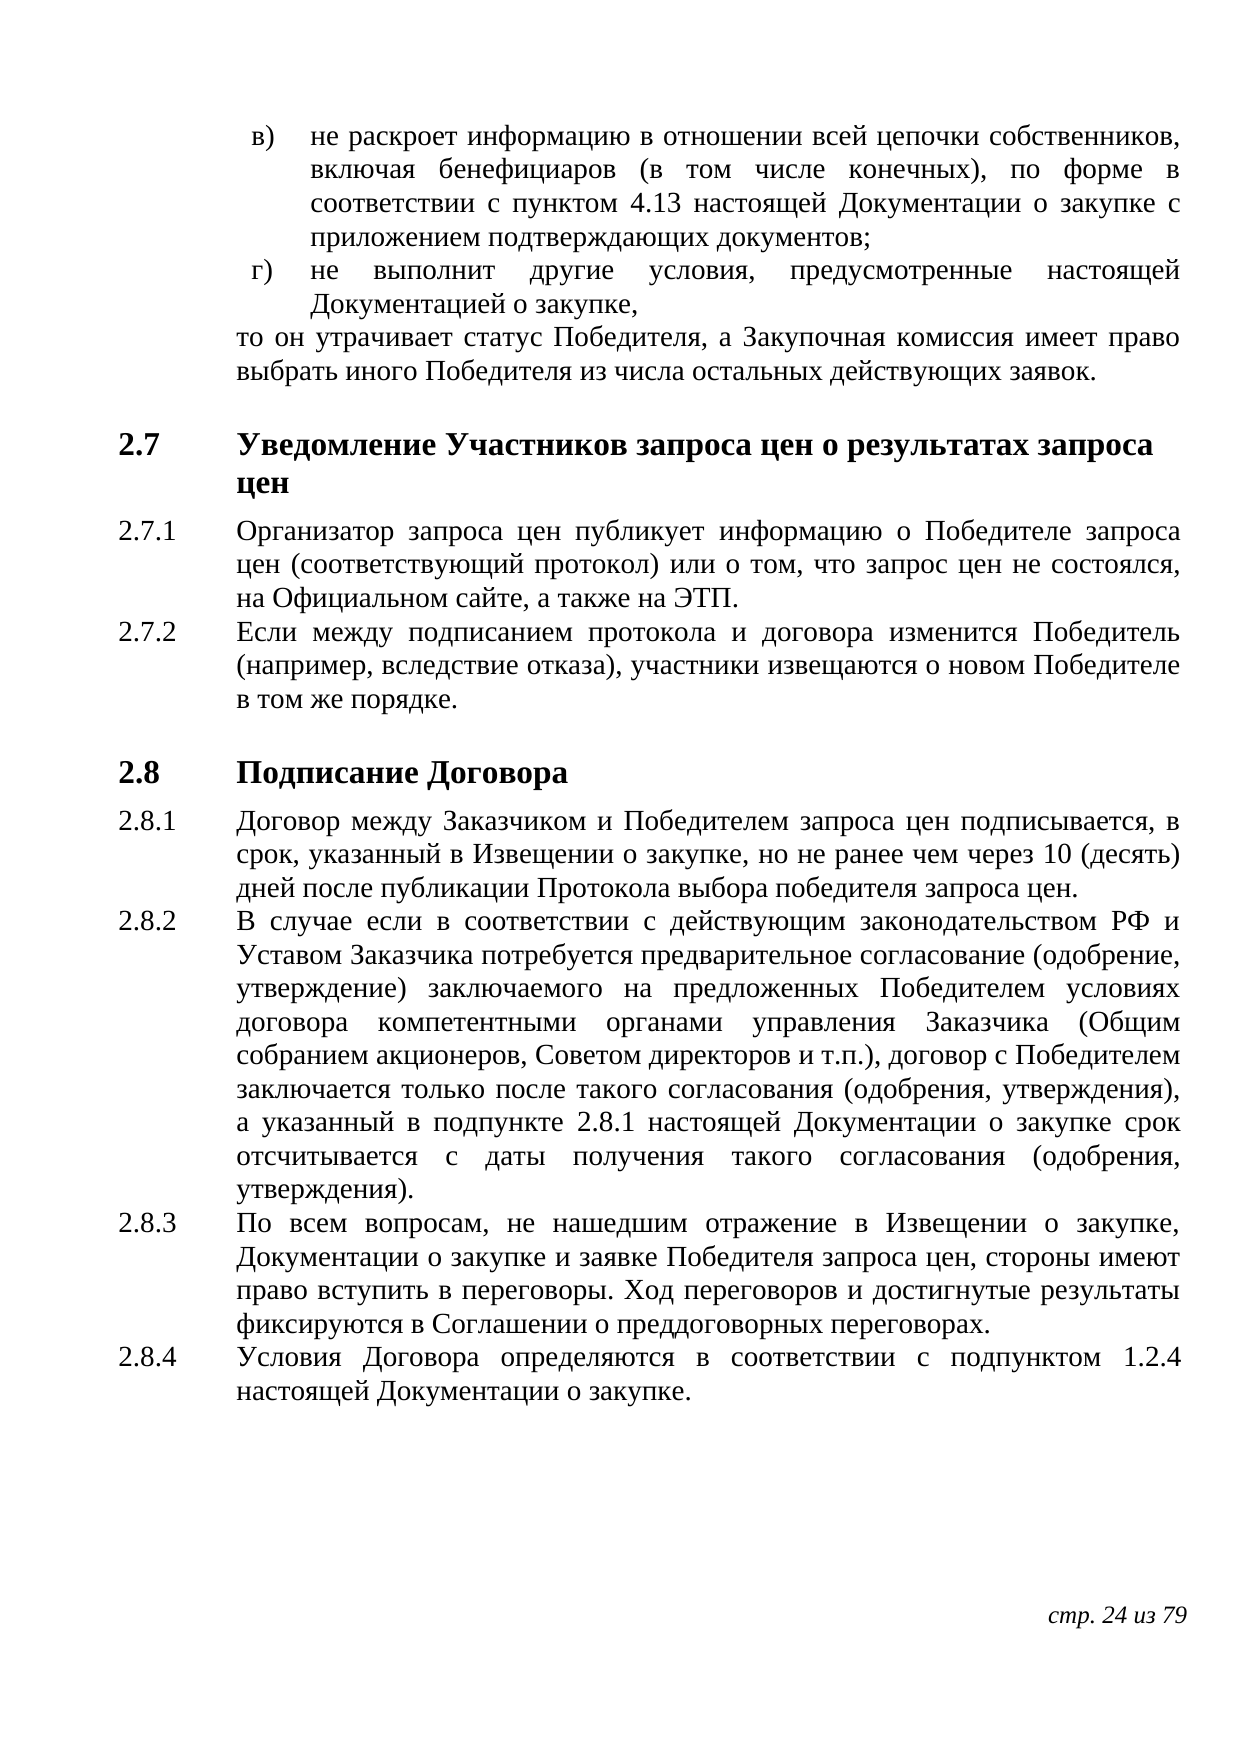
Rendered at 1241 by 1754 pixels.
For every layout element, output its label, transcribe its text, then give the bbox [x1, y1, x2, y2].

text Если между подписанием протокола и договора изменится Победитель (например, вследствие отказа), участники извещаются о новом Победителе в том же порядке. [118, 614, 1181, 714]
text В случае если в соответствии с действующим законодательством РФ и Уставом Заказчика потребуется предварительное согласование (одобрение, утверждение) заключаемого на предложенных Победителем условиях договора компетентными органами управления Заказчика (Общим собранием акционеров, Советом директоров и т.п.), договор с Победителем заключается только после такого согласования (одобрения, утверждения), а указанный в подпункте 2.8.1 настоящей Документации о закупке срок отсчитывается с даты получения такого согласования (одобрения, утверждения). [118, 903, 1181, 1205]
subtitle Уведомление Участников запроса цен о результатах запроса цен [118, 424, 1181, 501]
text Договор между Заказчиком и Победителем запроса цен подписывается, в срок, указанный в Извещении о закупке, но не ранее чем через 10 (десять) дней после публикации Протокола выбора победителя запроса цен. [118, 803, 1181, 903]
text Организатор запроса цен публикует информацию о Победителе запроса цен (соответствующий протокол) или о том, что запрос цен не состоялся, на Официальном сайте, а также на ЭТП. [118, 513, 1181, 614]
text По всем вопросам, не нашедшим отражение в Извещении о закупке, Документации о закупке и заявке Победителя запроса цен, стороны имеют право вступить в переговоры. Ход переговоров и достигнутые результаты фиксируются в Соглашении о преддоговорных переговорах. [118, 1205, 1181, 1339]
subtitle Подписание Договора [118, 752, 1181, 790]
text то он утрачивает статус Победителя, а Закупочная комиссия имеет право выбрать иного Победителя из числа остальных действующих заявок. [236, 319, 1181, 386]
text не выполнит другие условия, предусмотренные настоящей Документацией о закупке, [251, 252, 1181, 319]
text не раскроет информацию в отношении всей цепочки собственников, включая бенефициаров (в том числе конечных), по форме в соответствии с пунктом 4.13 настоящей Документации о закупке с приложением подтверждающих документов; [251, 118, 1181, 252]
text Условия Договора определяются в соответствии с подпунктом 1.2.4 настоящей Документации о закупке. [118, 1339, 1181, 1406]
